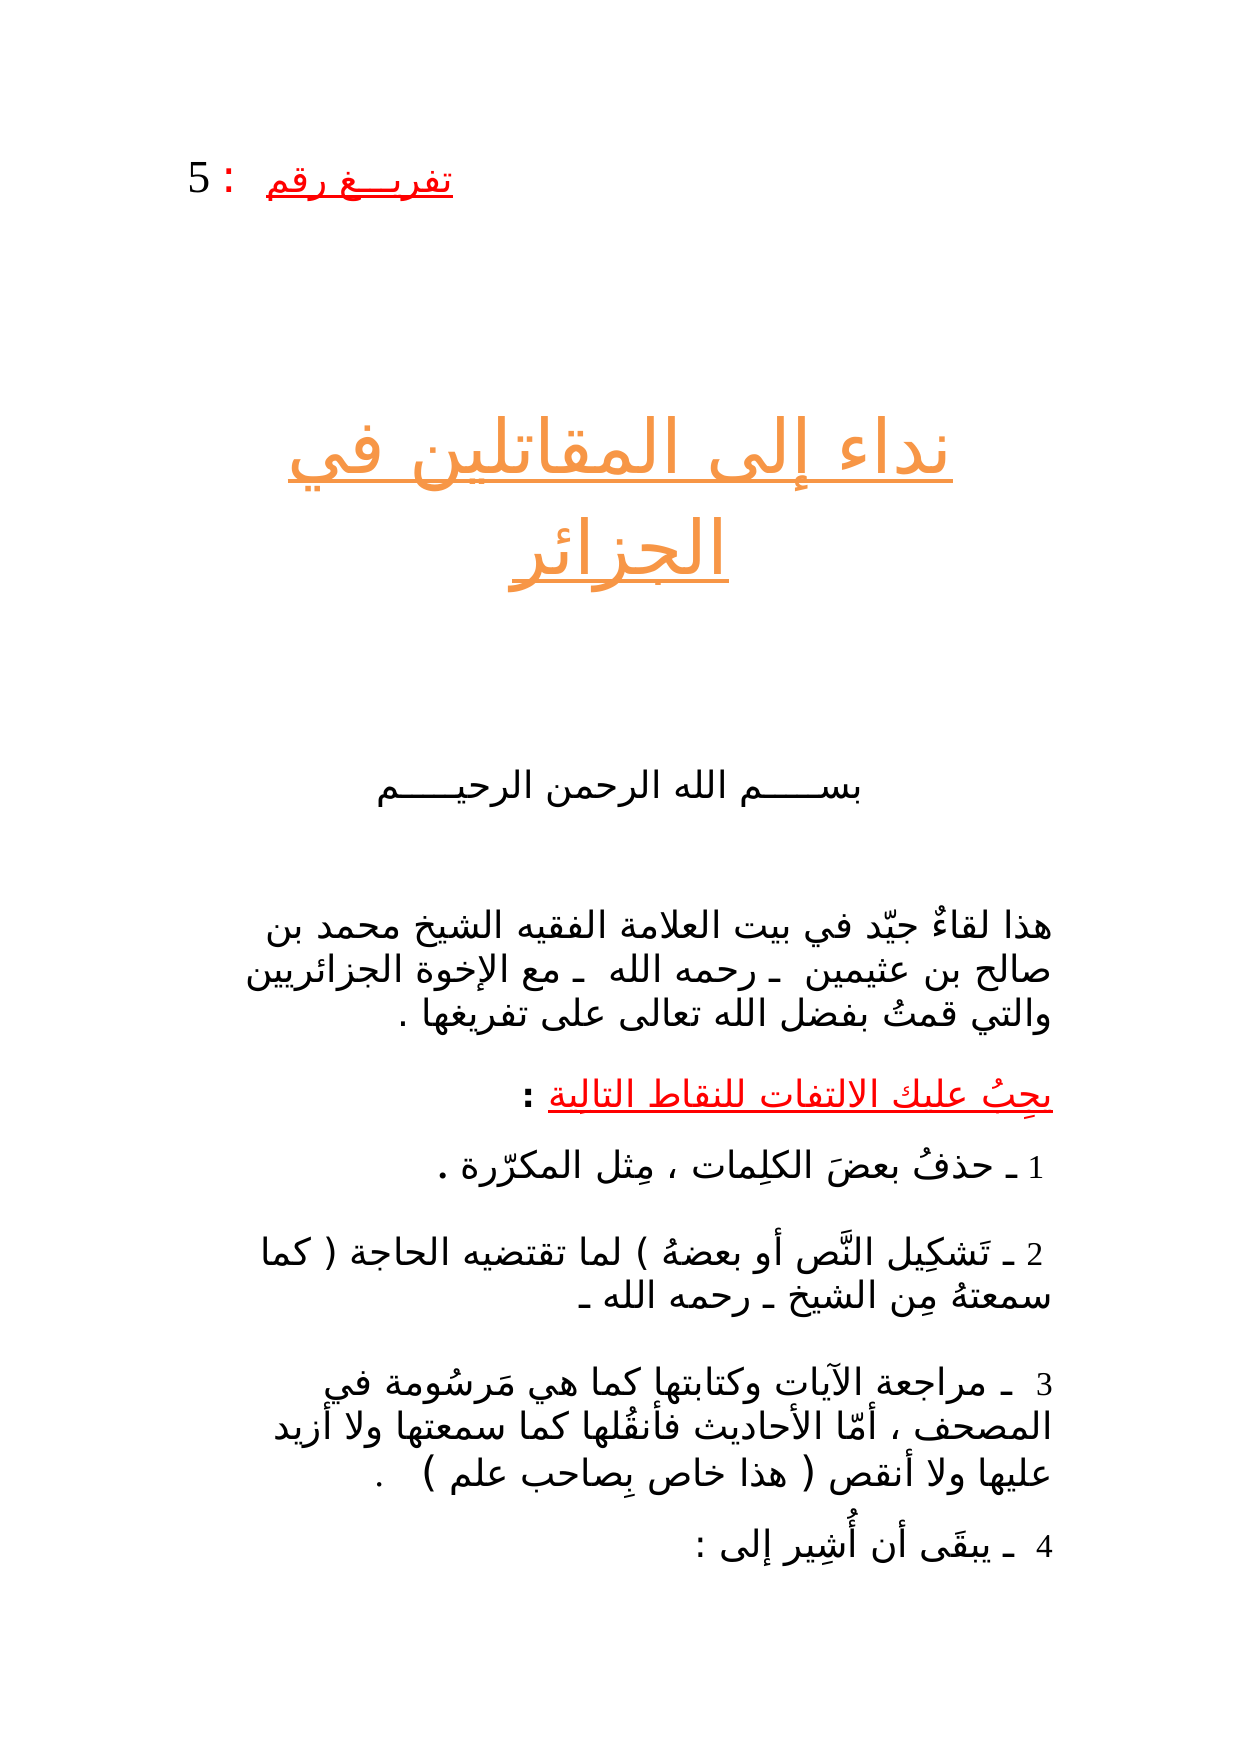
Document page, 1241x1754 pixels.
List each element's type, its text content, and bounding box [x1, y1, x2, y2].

text 3 ـ مراجعة الآيات وكتابتها كما هي مَرسُومة في المصحف ، أمّا الأحاديث فأنقُلها كما سمعتها ولا أزيد عليها ولا أنقص ( هذا خاص بِصاحب علم ) . [187, 1361, 1053, 1497]
text هذا لقاءٌ جيّد في بيت العلامة الفقيه الشيخ محمد بن صالح بن عثيمين ـ رحمه الله ـ مع الإخوة الجزائريين والتي قمتُ بفضل الله تعالى على تفريغها . [187, 904, 1053, 1035]
text يجِبُ عليك الالتفات للنقاط التالِية : [187, 1073, 1053, 1117]
text تفريـــغ رقم : 5 [187, 150, 978, 203]
text نداء إلى المقاتلين في الجزائر [187, 404, 1053, 592]
text 2 ـ تَشكِيل النَّص أو بعضهُ ) لما تقتضيه الحاجة ( كما سمعتهُ مِن الشيخ ـ رحمه الله ـ [187, 1230, 1053, 1318]
text 1 ـ حذفُ بعضَ الكلِمات ، مِثل المكرّرة . [187, 1143, 1053, 1187]
text 4 ـ يبقَى أن أُشِير إلى : [187, 1523, 1053, 1567]
text بســـــم الله الرحمن الرحيـــــم [187, 764, 1053, 808]
